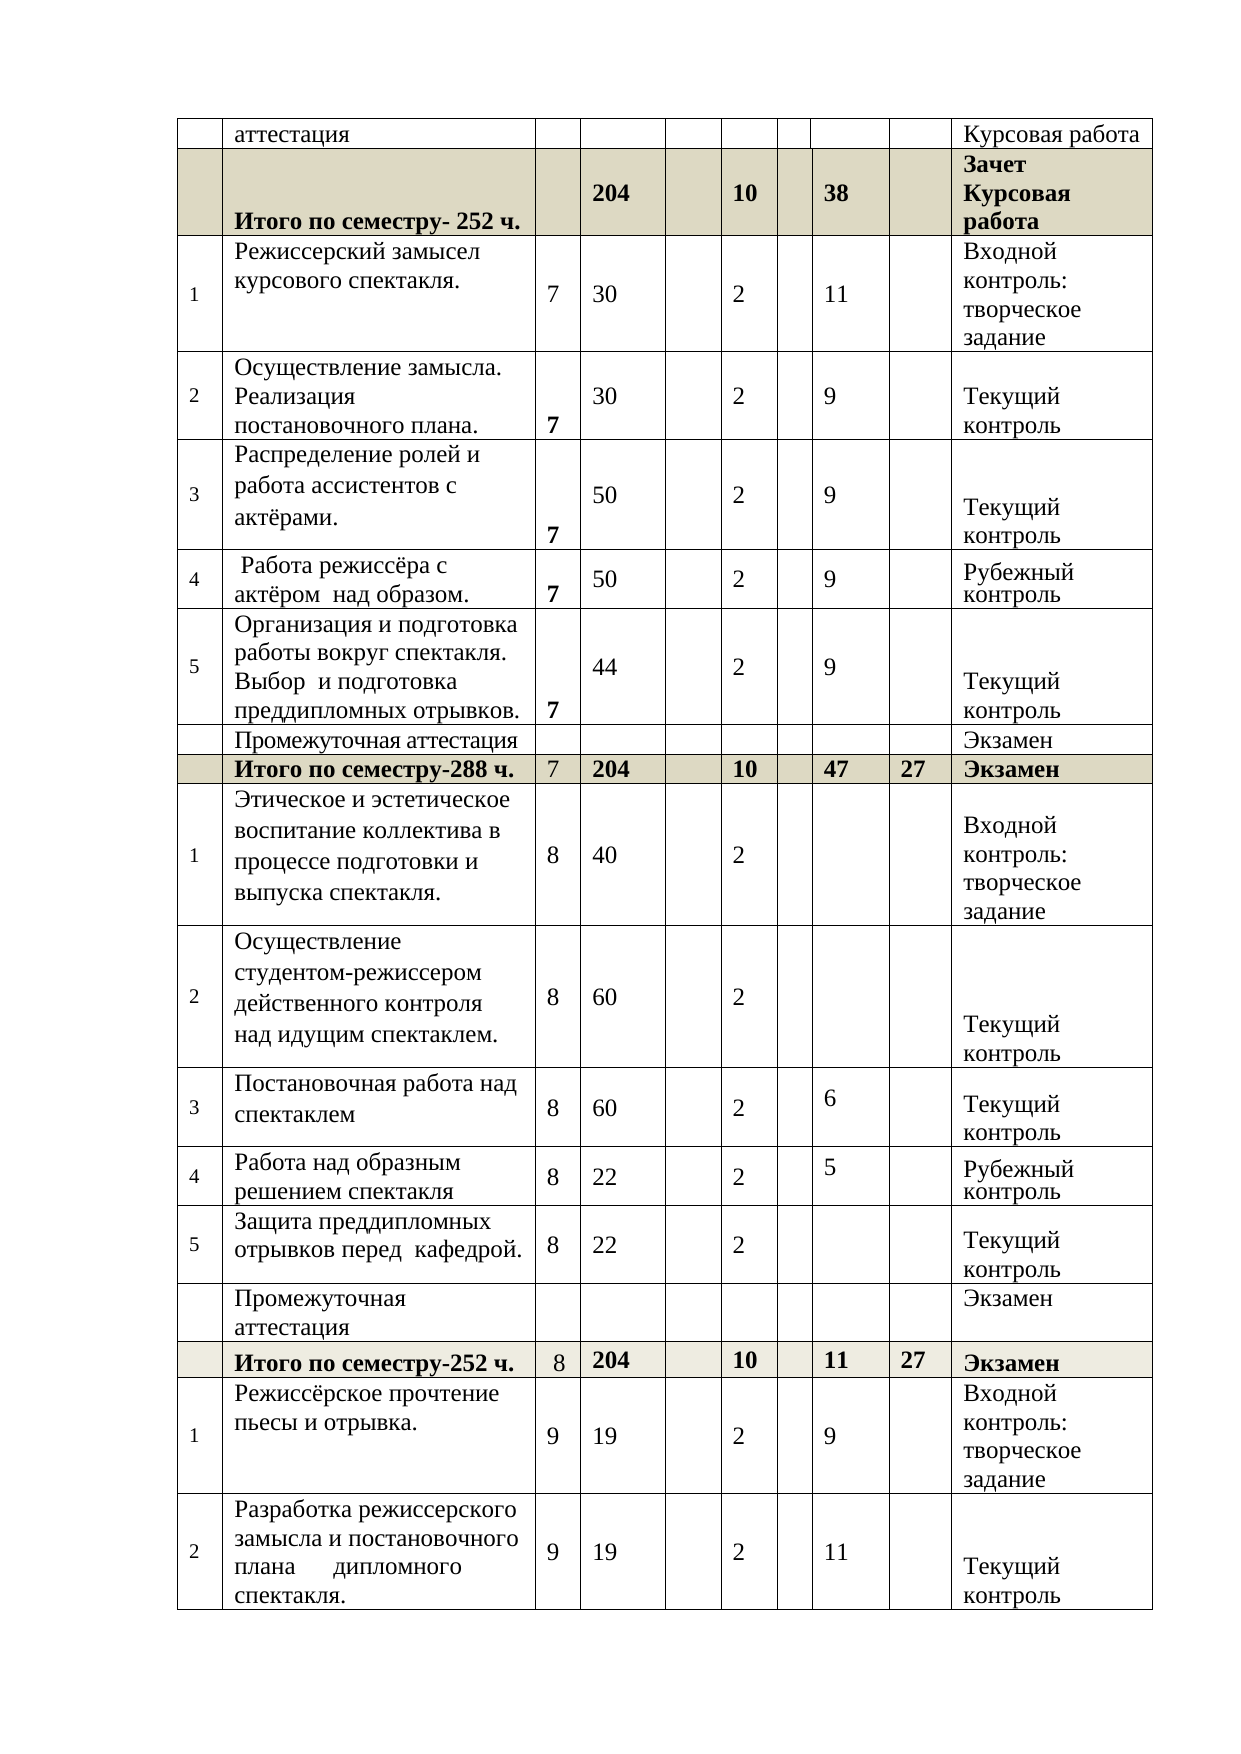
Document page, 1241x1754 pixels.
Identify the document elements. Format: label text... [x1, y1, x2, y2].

table_cell [890, 609, 951, 724]
table_cell Работа над образным решением спектакля [223, 1147, 535, 1205]
table_cell 204 [581, 1342, 665, 1377]
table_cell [952, 119, 1152, 148]
table_cell [178, 149, 222, 235]
table_cell Режиссерский замысел курсового спектакля. [223, 236, 535, 351]
table_cell 19 [581, 1494, 665, 1609]
table_cell 8 [536, 1342, 580, 1377]
table_cell 1 [178, 784, 222, 925]
table_cell [811, 119, 889, 148]
table_cell Текущий контроль [952, 609, 1152, 724]
table_cell [778, 1342, 812, 1377]
table_cell [778, 119, 810, 148]
table_cell [778, 725, 812, 753]
table_cell 2 [722, 550, 777, 608]
table_cell 22 [581, 1206, 665, 1282]
table_cell [722, 119, 777, 148]
table_cell [666, 1494, 721, 1609]
table_cell Экзамен [952, 1284, 1152, 1341]
table_cell [666, 1342, 721, 1377]
table_cell [890, 440, 951, 549]
table_cell 60 [581, 926, 665, 1067]
table_cell [890, 1378, 951, 1493]
table_cell 8 [536, 1147, 580, 1205]
table_cell 204 [581, 149, 665, 235]
table_cell 2 [722, 926, 777, 1067]
table_cell [778, 440, 812, 549]
table_cell Рубежный контроль [952, 1147, 1152, 1205]
table_cell [666, 1147, 721, 1205]
table_cell Экзамен [952, 1342, 1152, 1377]
table_cell 8 [536, 1068, 580, 1146]
table_cell [178, 755, 222, 783]
table_cell [722, 725, 777, 753]
table_cell [813, 1206, 889, 1253]
table_cell [778, 236, 812, 351]
table_cell Итого по семестру- 252 ч. [223, 149, 535, 235]
table_cell [722, 1284, 777, 1341]
table_cell [778, 1068, 812, 1146]
table_cell 2 [722, 352, 777, 438]
table_cell 38 [813, 149, 889, 235]
table_cell [536, 725, 580, 753]
table_cell 2 [722, 440, 777, 549]
table_cell [666, 926, 721, 1067]
table_cell Разработка режиссерского замысла и постановочного плана дипломного спектакля. [223, 1494, 535, 1609]
table_cell 7 [536, 609, 580, 724]
table_cell 9 [813, 1378, 889, 1493]
table_cell 7 [536, 755, 580, 783]
table_cell [813, 926, 889, 1067]
table_cell [536, 1284, 580, 1341]
table_cell Организация и подготовка работы вокруг спектакля. Выбор и подготовка преддипломных отрывков. [223, 609, 535, 724]
table_cell [890, 1284, 951, 1341]
table_cell [178, 119, 222, 148]
table_cell 7 [536, 352, 580, 438]
table_cell 2 [722, 1068, 777, 1146]
table_cell 44 [581, 609, 665, 724]
table_cell [813, 1253, 889, 1282]
table_cell Текущий контроль [952, 1068, 1152, 1146]
table_cell [890, 1068, 951, 1146]
table_cell Экзамен [952, 755, 1152, 783]
table_cell Осуществление студентом-режиссером действенного контроля над идущим спектаклем. [223, 926, 535, 1067]
table_cell Распределение ролей и работа ассистентов с актёрами. [223, 440, 535, 549]
table_cell [778, 1494, 812, 1609]
table_cell Зачет Курсовая работа [952, 149, 1152, 235]
table_cell [890, 784, 951, 925]
table_cell Работа режиссёра с актёром над образом. [223, 550, 535, 608]
table_cell 2 [722, 1206, 777, 1282]
table_cell 9 [813, 352, 889, 438]
table_cell [581, 119, 665, 148]
table_cell [666, 149, 721, 235]
table_cell Входной контроль: творческое задание [952, 236, 1152, 351]
table_cell 10 [722, 755, 777, 783]
table_cell 22 [581, 1147, 665, 1205]
table_cell Итого по семестру-288 ч. [223, 755, 535, 783]
table_cell 2 [178, 1494, 222, 1609]
table_cell 11 [813, 236, 889, 351]
table_cell 60 [581, 1068, 665, 1146]
table_cell [178, 1284, 222, 1341]
table_cell [778, 784, 812, 925]
table_cell [666, 609, 721, 724]
table_cell 8 [536, 926, 580, 1067]
table_cell 8 [536, 784, 580, 925]
table_cell [666, 1284, 721, 1341]
table_cell [666, 119, 721, 148]
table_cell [223, 119, 535, 148]
table_cell [778, 1378, 812, 1493]
table_cell [890, 119, 951, 148]
table_cell [536, 119, 580, 148]
table_cell [778, 1284, 812, 1341]
table_cell Этическое и эстетическое воспитание коллектива в процессе подготовки и выпуска спектакля. [223, 784, 535, 925]
table_cell 4 [178, 550, 222, 608]
table_cell [778, 352, 812, 438]
table_cell 2 [178, 926, 222, 1067]
table_cell Итого по семестру-252 ч. [223, 1342, 535, 1377]
table_cell [778, 926, 812, 1067]
table_cell [890, 1253, 951, 1282]
table_cell 5 [178, 1206, 222, 1282]
table_cell Экзамен [952, 725, 1152, 753]
table_cell Промежуточная аттестация [223, 725, 535, 753]
table_cell 2 [722, 236, 777, 351]
table_cell [666, 550, 721, 608]
table_cell 10 [722, 1342, 777, 1377]
table_cell [581, 725, 665, 753]
table_cell [178, 1342, 222, 1377]
table_cell 2 [722, 1494, 777, 1609]
table_cell 9 [813, 609, 889, 724]
table_cell 9 [536, 1378, 580, 1493]
table_cell 7 [536, 550, 580, 608]
table_cell [778, 609, 812, 724]
table_cell [666, 1068, 721, 1146]
table_cell [666, 236, 721, 351]
table_cell Постановочная работа над спектаклем [223, 1068, 535, 1146]
table_cell 1 [178, 236, 222, 351]
table_cell Осуществление замысла. Реализация постановочного плана. [223, 352, 535, 438]
table_cell [813, 1284, 889, 1341]
table_cell 4 [178, 1147, 222, 1205]
table_cell 27 [890, 1342, 951, 1377]
table_cell 5 [813, 1147, 889, 1205]
table_cell [890, 236, 951, 351]
table_cell 19 [581, 1378, 665, 1493]
table_cell 7 [536, 236, 580, 351]
table_cell 3 [178, 440, 222, 549]
table_cell 2 [722, 784, 777, 925]
table_cell 30 [581, 352, 665, 438]
table_cell [666, 725, 721, 753]
table_cell 9 [813, 550, 889, 608]
table_cell 7 [536, 440, 580, 549]
table_cell Промежуточная аттестация [223, 1284, 535, 1341]
table_cell [890, 1147, 951, 1205]
table_cell [666, 1378, 721, 1493]
table_cell [178, 725, 222, 753]
table_cell [890, 550, 951, 608]
table_cell [778, 1253, 812, 1282]
table_cell 2 [722, 1378, 777, 1493]
table_cell Входной контроль: творческое задание [952, 784, 1152, 925]
table_cell 27 [890, 755, 951, 783]
table_cell 2 [722, 1147, 777, 1205]
table_cell [890, 725, 951, 753]
table_cell Текущий контроль [952, 352, 1152, 438]
table_cell 10 [722, 149, 777, 235]
table_cell Текущий контроль [952, 926, 1152, 1067]
table_cell Рубежный контроль [952, 550, 1152, 608]
table_cell Текущий контроль [952, 1206, 1152, 1282]
table_cell 11 [813, 1494, 889, 1609]
table_cell 5 [178, 609, 222, 724]
table_cell [890, 352, 951, 438]
table_cell [778, 550, 812, 608]
table_cell 11 [813, 1342, 889, 1377]
table_cell [890, 1206, 951, 1253]
table_cell Защита преддипломных отрывков перед кафедрой. [223, 1206, 535, 1282]
table_cell [778, 1147, 812, 1205]
table_cell 50 [581, 440, 665, 549]
table_cell 1 [178, 1378, 222, 1493]
table_cell 8 [536, 1206, 580, 1282]
table_cell 9 [536, 1494, 580, 1609]
table_cell [666, 755, 721, 783]
table_cell Режиссёрское прочтение пьесы и отрывка. [223, 1378, 535, 1493]
table_cell [890, 149, 951, 235]
table_cell [666, 1206, 721, 1282]
table_cell 6 [813, 1068, 889, 1146]
table_cell [581, 1284, 665, 1341]
table_cell Текущий контроль [952, 440, 1152, 549]
table_cell [666, 352, 721, 438]
table_cell Текущий контроль [952, 1494, 1152, 1609]
table_cell 204 [581, 755, 665, 783]
table_cell [778, 755, 812, 783]
table_cell 2 [722, 609, 777, 724]
table_cell [813, 784, 889, 925]
table_cell [666, 784, 721, 925]
table_cell 9 [813, 440, 889, 549]
table_cell Входной контроль: творческое задание [952, 1378, 1152, 1493]
table_cell [536, 149, 580, 235]
table_cell [778, 1206, 812, 1253]
table_cell 2 [178, 352, 222, 438]
table_cell 3 [178, 1068, 222, 1146]
table_cell [778, 149, 812, 235]
table_cell 47 [813, 755, 889, 783]
table_cell 50 [581, 550, 665, 608]
table_cell [813, 725, 889, 753]
table_cell [890, 926, 951, 1067]
table_cell [666, 440, 721, 549]
table_cell [890, 1494, 951, 1609]
table_cell 30 [581, 236, 665, 351]
table_cell 40 [581, 784, 665, 925]
